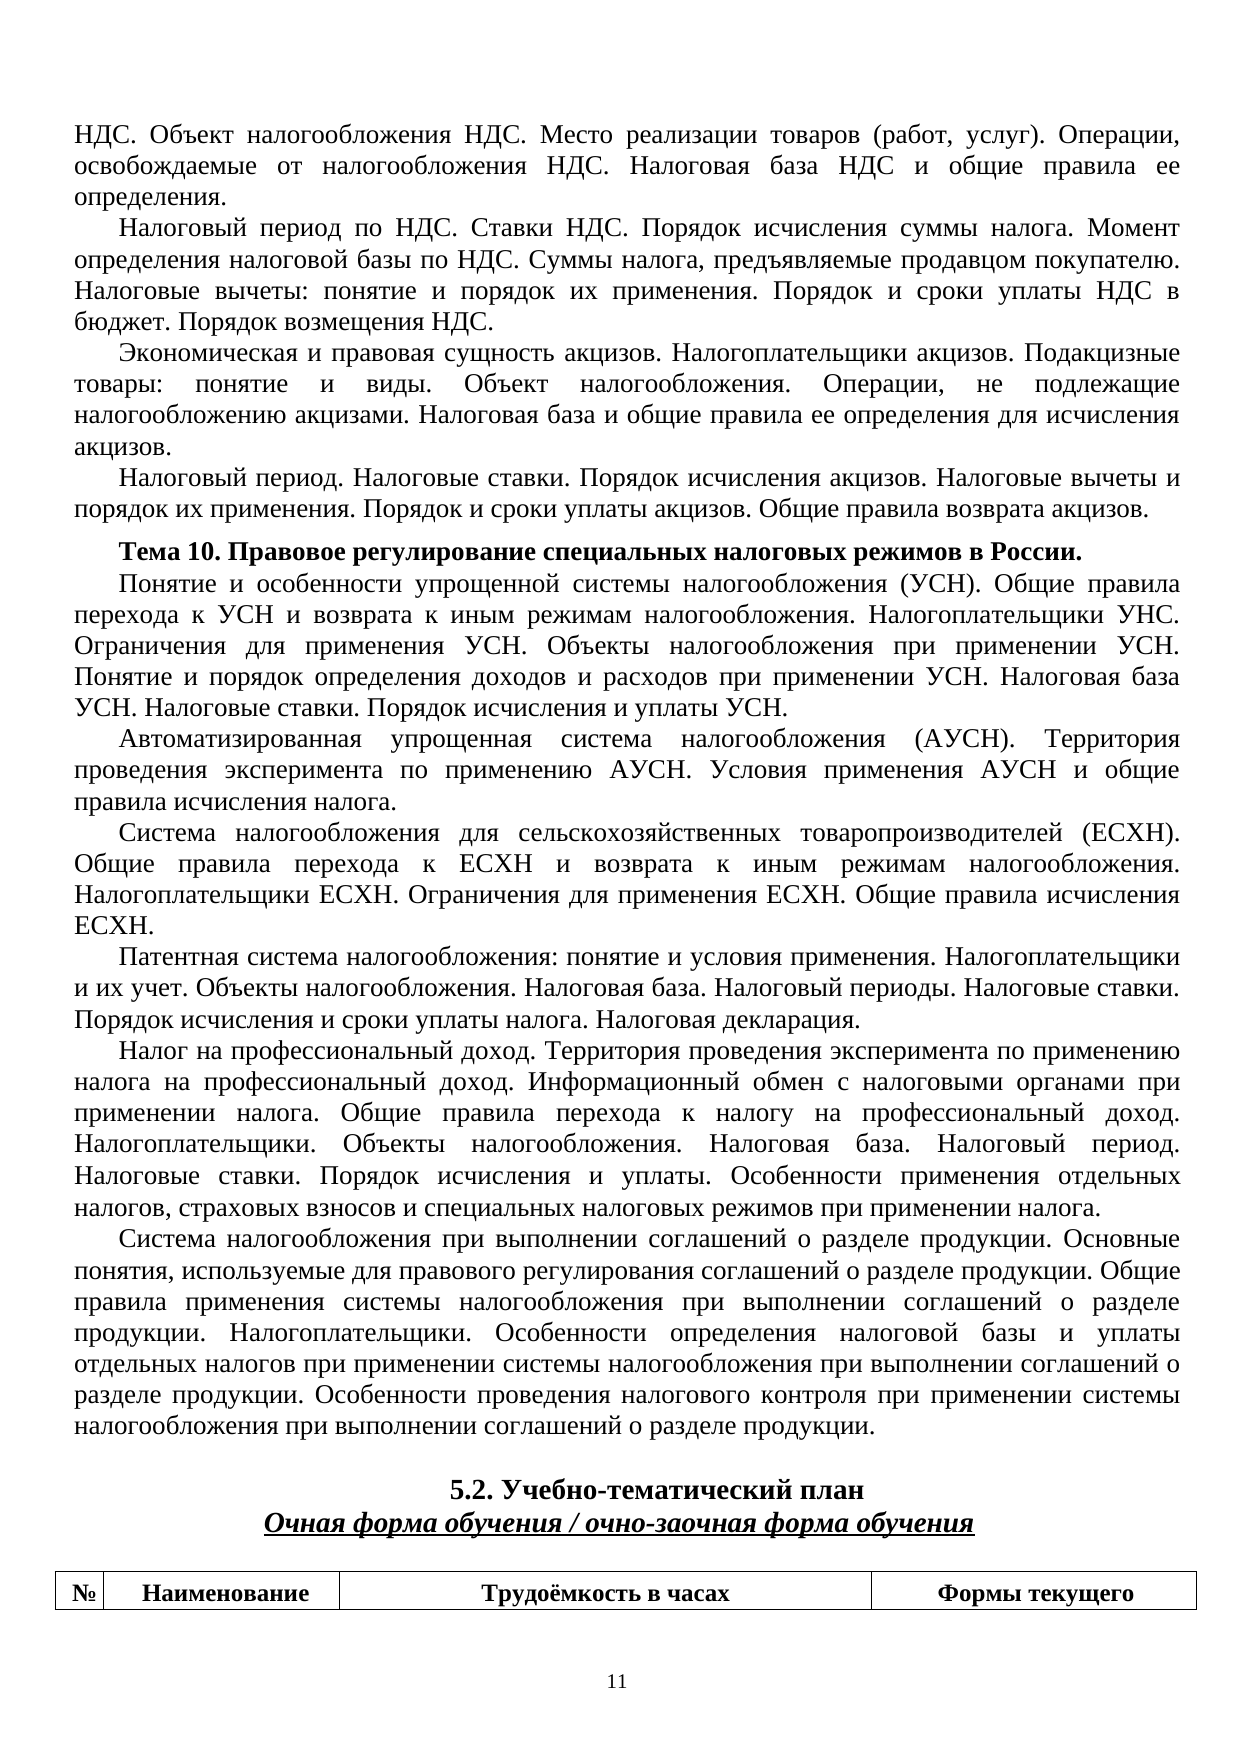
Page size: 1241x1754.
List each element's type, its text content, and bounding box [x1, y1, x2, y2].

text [74, 118, 1182, 212]
text Тема 10. Правовое регулирование специальных налоговых режимов в России. [74, 536, 1182, 567]
text Система налогообложения для сельскохозяйственных товаропроизводителей (ЕСХН). Общие правила перехода к ЕСХН и возврата к иным режимам налогообложения. Налогоплательщики ЕСХН. Ограничения для применения ЕСХН. Общие правила исчисления ЕСХН. [74, 816, 1182, 940]
text 5.2. Учебно-тематический план [89, 1472, 1152, 1505]
text Автоматизированная упрощенная система налогообложения (АУСН). Территория проведения эксперимента по применению АУСН. Условия применения АУСН и общие правила исчисления налога. [74, 722, 1182, 816]
text Налог на профессиональный доход. Территория проведения эксперимента по применению налога на профессиональный доход. Информационный обмен с налоговыми органами при применении налога. Общие правила перехода к налогу на профессиональный доход. Налогоплательщики. Объекты налогообложения. Налоговая база. Налоговый период. Налоговые ставки. Порядок исчисления и уплаты. Особенности применения отдельных налогов, страховых взносов и специальных налоговых режимов при применении налога. [74, 1034, 1182, 1223]
table_header № п/п [56, 1572, 103, 1608]
text Система налогообложения при выполнении соглашений о разделе продукции. Основные понятия, используемые для правового регулирования соглашений о разделе продукции. Общие правила применения системы налогообложения при выполнении соглашений о разделе продукции. Налогоплательщики. Особенности определения налоговой базы и уплаты отдельных налогов при применении системы налогообложения при выполнении соглашений о разделе продукции. Особенности проведения налогового контроля при применении системы налогообложения при выполнении соглашений о разделе продукции. [74, 1223, 1182, 1441]
text Очная форма обучения / очно-заочная форма обучения [89, 1505, 1152, 1539]
text Экономическая и правовая сущность акцизов. Налогоплательщики акцизов. Подакцизные товары: понятие и виды. Объект налогообложения. Операции, не подлежащие налогообложению акцизами. Налоговая база и общие правила ее определения для исчисления акцизов. [74, 336, 1182, 461]
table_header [104, 1572, 339, 1608]
text Понятие и особенности упрощенной системы налогообложения (УСН). Общие правила перехода к УСН и возврата к иным режимам налогообложения. Налогоплательщики УНС. Ограничения для применения УСН. Объекты налогообложения при применении УСН. Понятие и порядок определения доходов и расходов при применении УСН. Налоговая база УСН. Налоговые ставки. Порядок исчисления и уплаты УСН. [74, 567, 1182, 722]
text Налоговый период по НДС. Ставки НДС. Порядок исчисления суммы налога. Момент определения налоговой базы по НДС. Суммы налога, предъявляемые продавцом покупателю. Налоговые вычеты: понятие и порядок их применения. Порядок и сроки уплаты НДС в бюджет. Порядок возмещения НДС. [74, 212, 1182, 336]
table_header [872, 1572, 1196, 1608]
text Налоговый период. Налоговые ставки. Порядок исчисления акцизов. Налоговые вычеты и порядок их применения. Порядок и сроки уплаты акцизов. Общие правила возврата акцизов. [74, 461, 1182, 523]
table_header Трудоёмкость в часах [340, 1572, 871, 1608]
text Патентная система налогообложения: понятие и условия применения. Налогоплательщики и их учет. Объекты налогообложения. Налоговая база. Налоговый периоды. Налоговые ставки. Порядок исчисления и сроки уплаты налога. Налоговая декларация. [74, 940, 1182, 1034]
